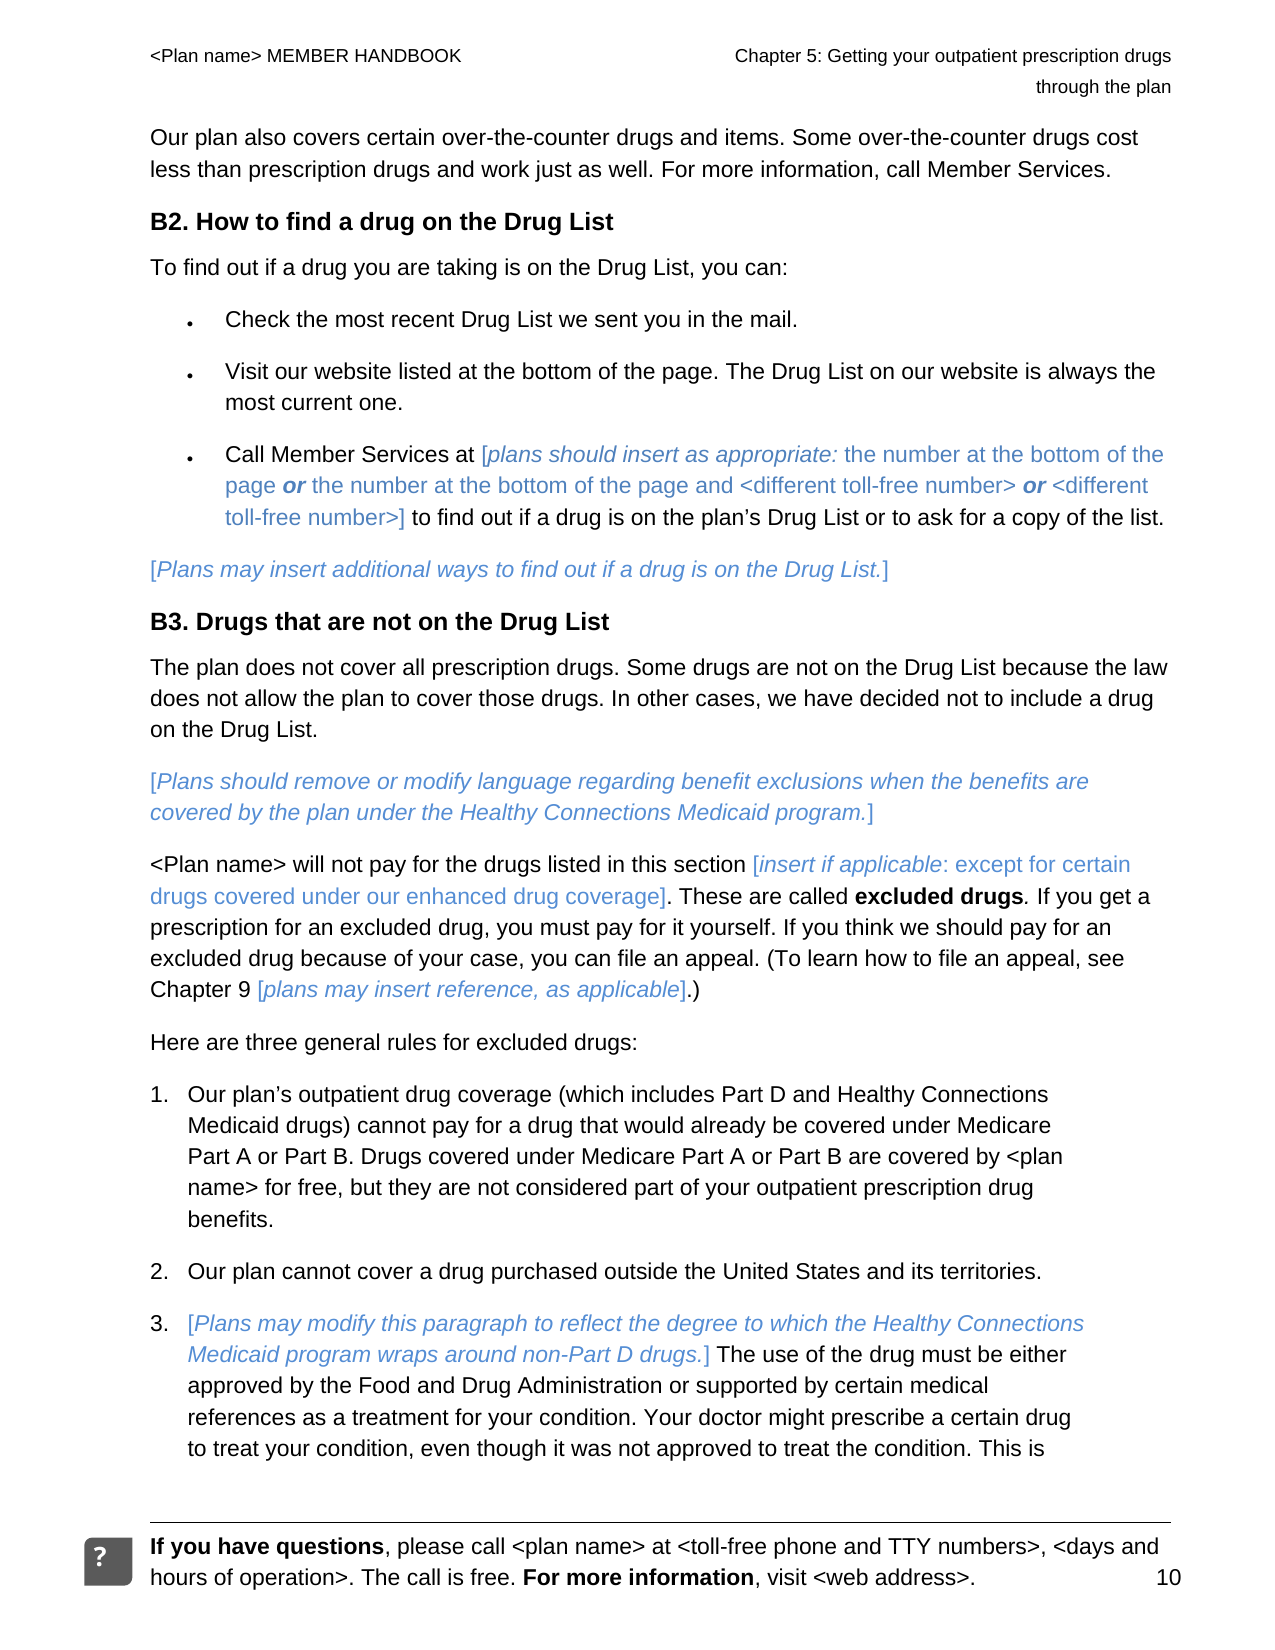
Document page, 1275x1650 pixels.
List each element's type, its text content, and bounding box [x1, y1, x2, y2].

subtitle B3. Drugs that are not on the Drug List [150, 604, 1096, 637]
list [150, 1306, 1096, 1462]
text [Plans should remove or modify language regarding benefit exclusions when the benefits are covered by the plan under the Healthy Connections Medicaid program.] [150, 764, 1171, 827]
text <Plan name> will not pay for the drugs listed in this section [insert if applicable: except for certain drugs covered under our enhanced drug coverage]. These are called excluded drugs. If you get a prescription for an excluded drug, you must pay for it yourself. If you think we should pay for an excluded drug because of your case, you can file an appeal. (To learn how to file an appeal, see Chapter 9 [plans may insert reference, as applicable].) [150, 848, 1171, 1004]
list Call Member Services at [plans should insert as appropriate: the number at the bottom of the page or the number at the bottom of the page and <different toll-free number> or <different toll-free number>] to find out if a drug is on the plan’s Drug List or to ask for a copy of the list. [187, 437, 1171, 531]
text The plan does not cover all prescription drugs. Some drugs are not on the Drug List because the law does not allow the plan to cover those drugs. In other cases, we have decided not to include a drug on the Drug List. [150, 650, 1171, 744]
list Check the most recent Drug List we sent you in the mail. [187, 302, 1171, 333]
text Here are three general rules for excluded drugs: [150, 1025, 1171, 1056]
list Our plan cannot cover a drug purchased outside the United States and its territories. [150, 1254, 1096, 1285]
text To find out if a drug you are taking is on the Drug List, you can: [150, 250, 1171, 281]
text Our plan also covers certain over-the-counter drugs and items. Some over-the-counter drugs cost less than prescription drugs and work just as well. For more information, call Member Services. [150, 121, 1171, 183]
subtitle B2. How to find a drug on the Drug List [150, 204, 1096, 237]
text [Plans may insert additional ways to find out if a drug is on the Drug List.] [150, 552, 1171, 583]
list Our plan’s outpatient drug coverage (which includes Part D and Healthy Connections Medicaid drugs) cannot pay for a drug that would already be covered under Medicare Part A or Part B. Drugs covered under Medicare Part A or Part B are covered by <plan name> for free, but they are not considered part of your outpatient prescription drug benefits. [150, 1077, 1096, 1233]
list Visit our website listed at the bottom of the page. The Drug List on our website is always the most current one. [187, 354, 1171, 417]
